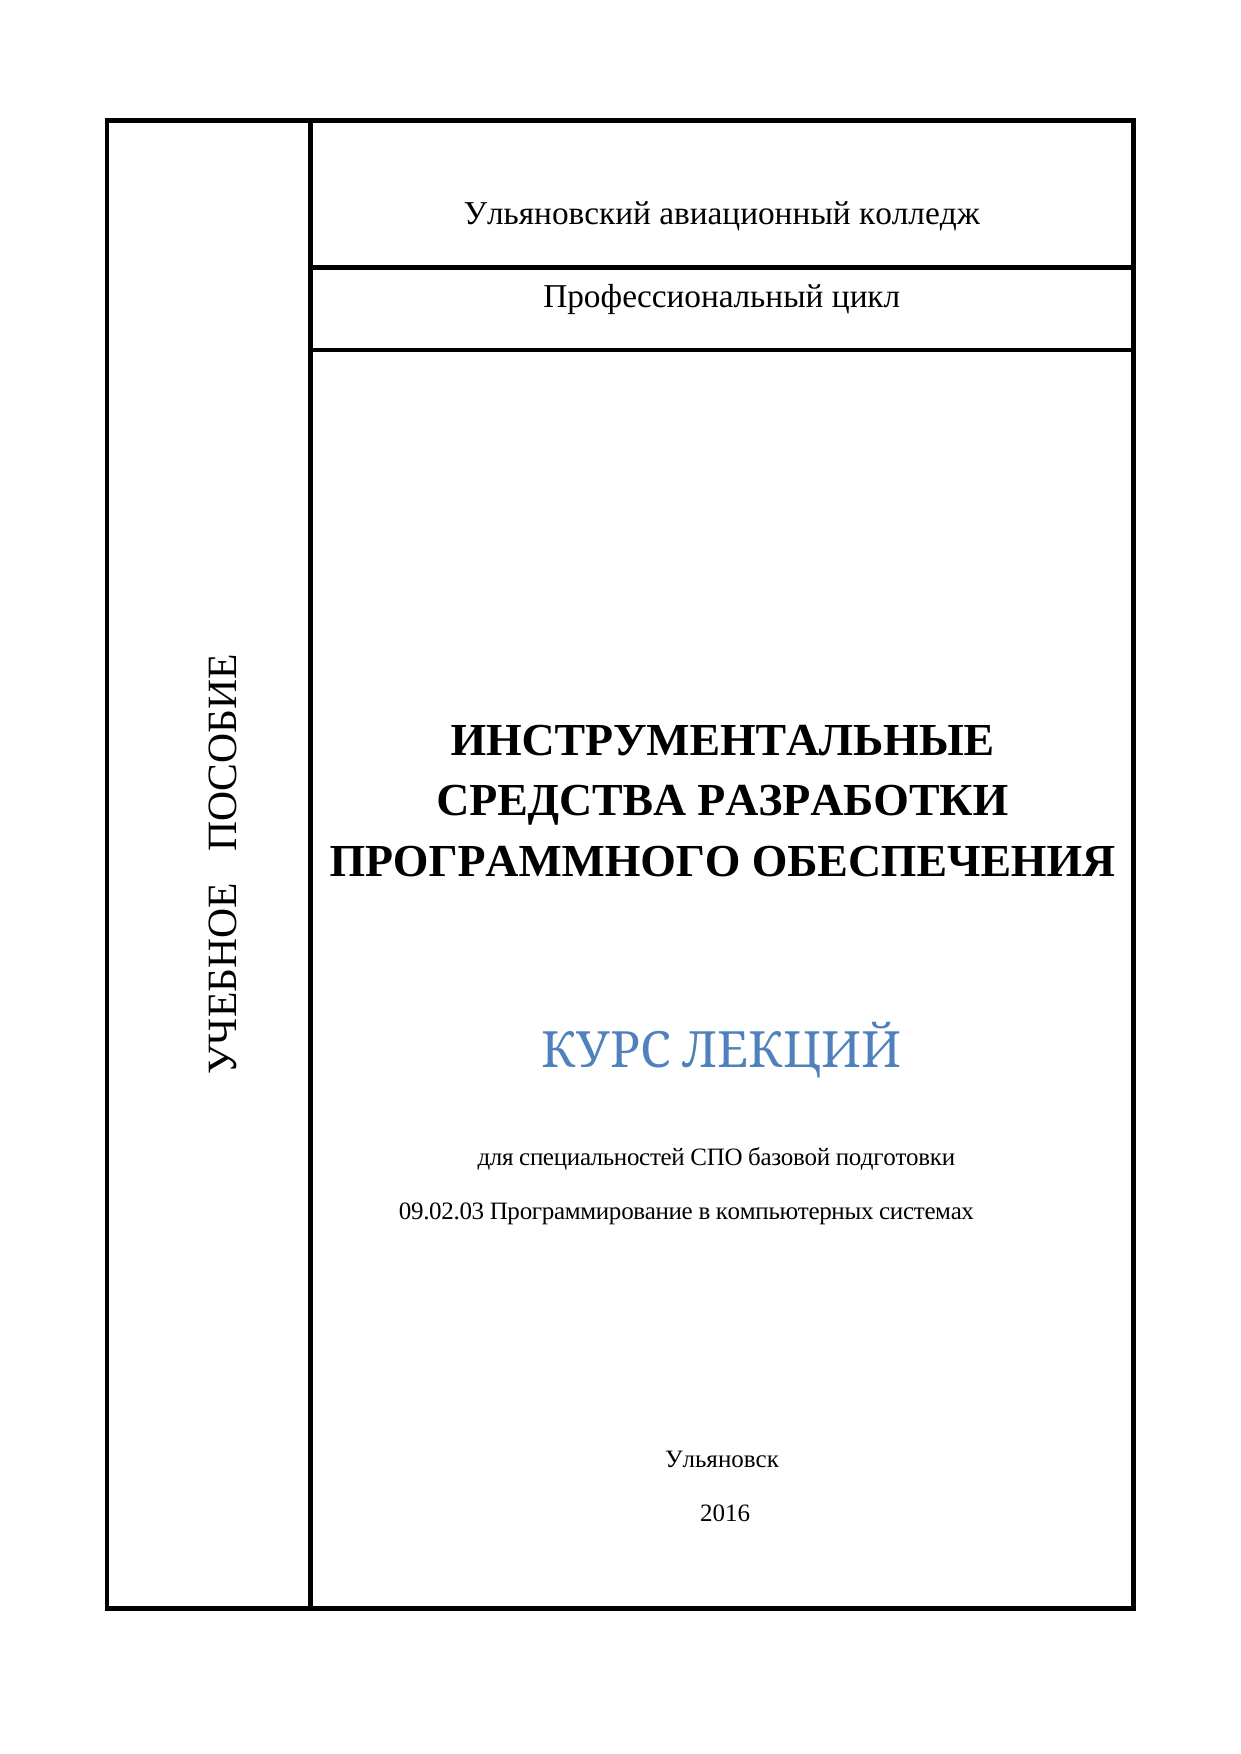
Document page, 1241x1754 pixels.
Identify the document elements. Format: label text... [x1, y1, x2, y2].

table_cell ИНСТРУМЕНТАЛЬНЫЕ СРЕДСТВА РАЗРАБОТКИ ПРОГРАММНОГО ОБЕСПЕЧЕНИЯ КУРС ЛЕКЦИЙ для специальностей СПО базовой подготовки 09.02.03 Программирование в компьютерных системах Ульяновск 2016 [313, 352, 1131, 1606]
table_header УЧЕБНОЕ ПОСОБИЕ [109, 123, 308, 1606]
table_header Ульяновский авиационный колледж [313, 123, 1131, 265]
table_cell Профессиональный цикл [313, 270, 1131, 347]
